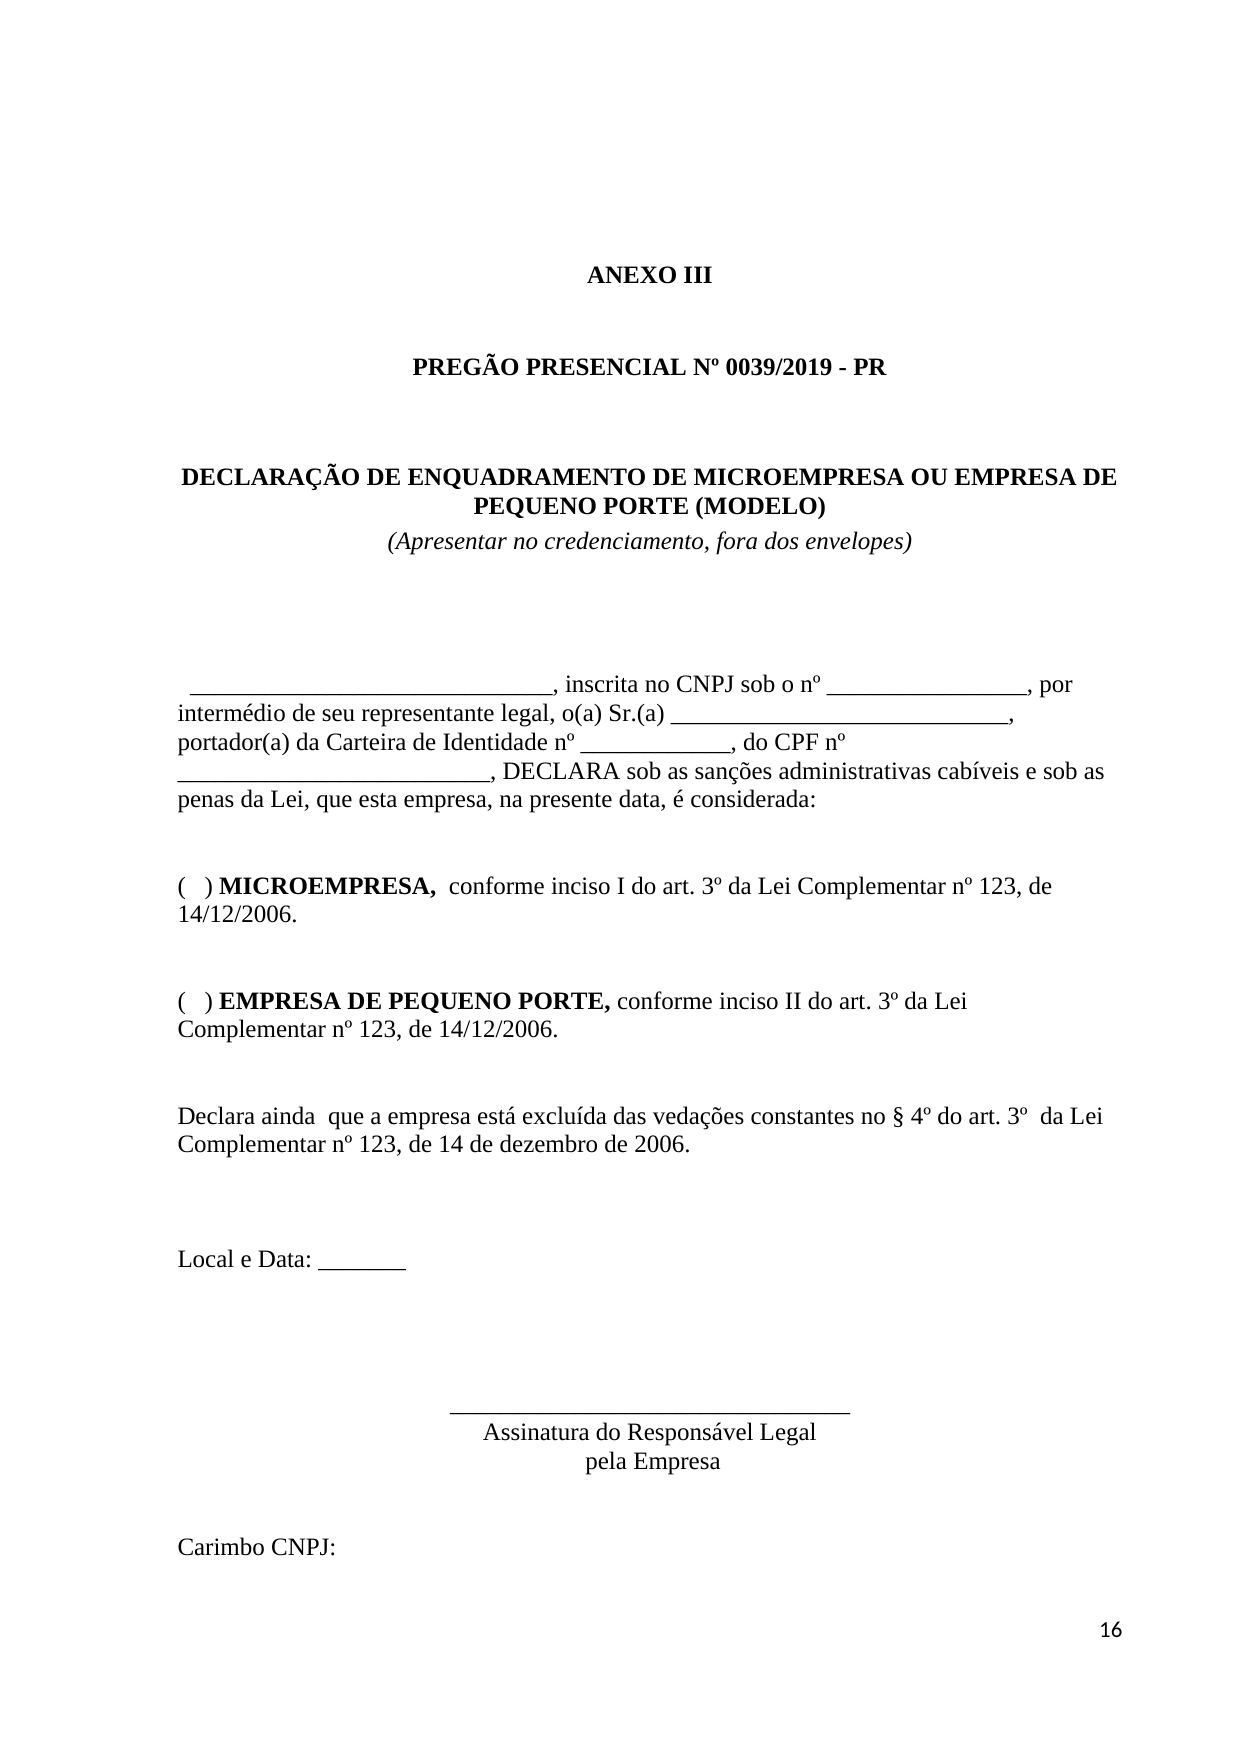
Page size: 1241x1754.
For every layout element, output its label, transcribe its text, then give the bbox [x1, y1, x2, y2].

text ( ) MICROEMPRESA, conforme inciso I do art. 3º da Lei Complementar nº 123, de 14/12/2006. [177, 871, 1122, 928]
text Declara ainda que a empresa está excluída das vedações constantes no § 4º do art. 3º da Lei Complementar nº 123, de 14 de dezembro de 2006. [177, 1101, 1122, 1158]
text PREGÃO PRESENCIAL Nº 0039/2019 - PR [177, 352, 1122, 381]
text ________________________________ [177, 1388, 1122, 1417]
text DECLARAÇÃO DE ENQUADRAMENTO DE MICROEMPRESA OU EMPRESA DE PEQUENO PORTE (MODELO) [177, 462, 1122, 519]
text Carimbo CNPJ: [177, 1532, 1122, 1561]
text pela Empresa [177, 1446, 1122, 1474]
text ( ) EMPRESA DE PEQUENO PORTE, conforme inciso II do art. 3º da Lei Complementar nº 123, de 14/12/2006. [177, 986, 1122, 1043]
text Local e Data: _______ [177, 1244, 1122, 1273]
text Assinatura do Responsável Legal [177, 1417, 1122, 1446]
text _____________________________, inscrita no CNPJ sob o nº ________________, por intermédio de seu representante legal, o(a) Sr.(a) ___________________________, portador(a) da Carteira de Identidade nº ____________, do CPF nº _________________________, DECLARA sob as sanções administrativas cabíveis e sob as penas da Lei, que esta empresa, na presente data, é considerada: [177, 669, 1122, 813]
text (Apresentar no credenciamento, fora dos envelopes) [177, 526, 1122, 554]
text ANEXO III [177, 260, 1122, 288]
